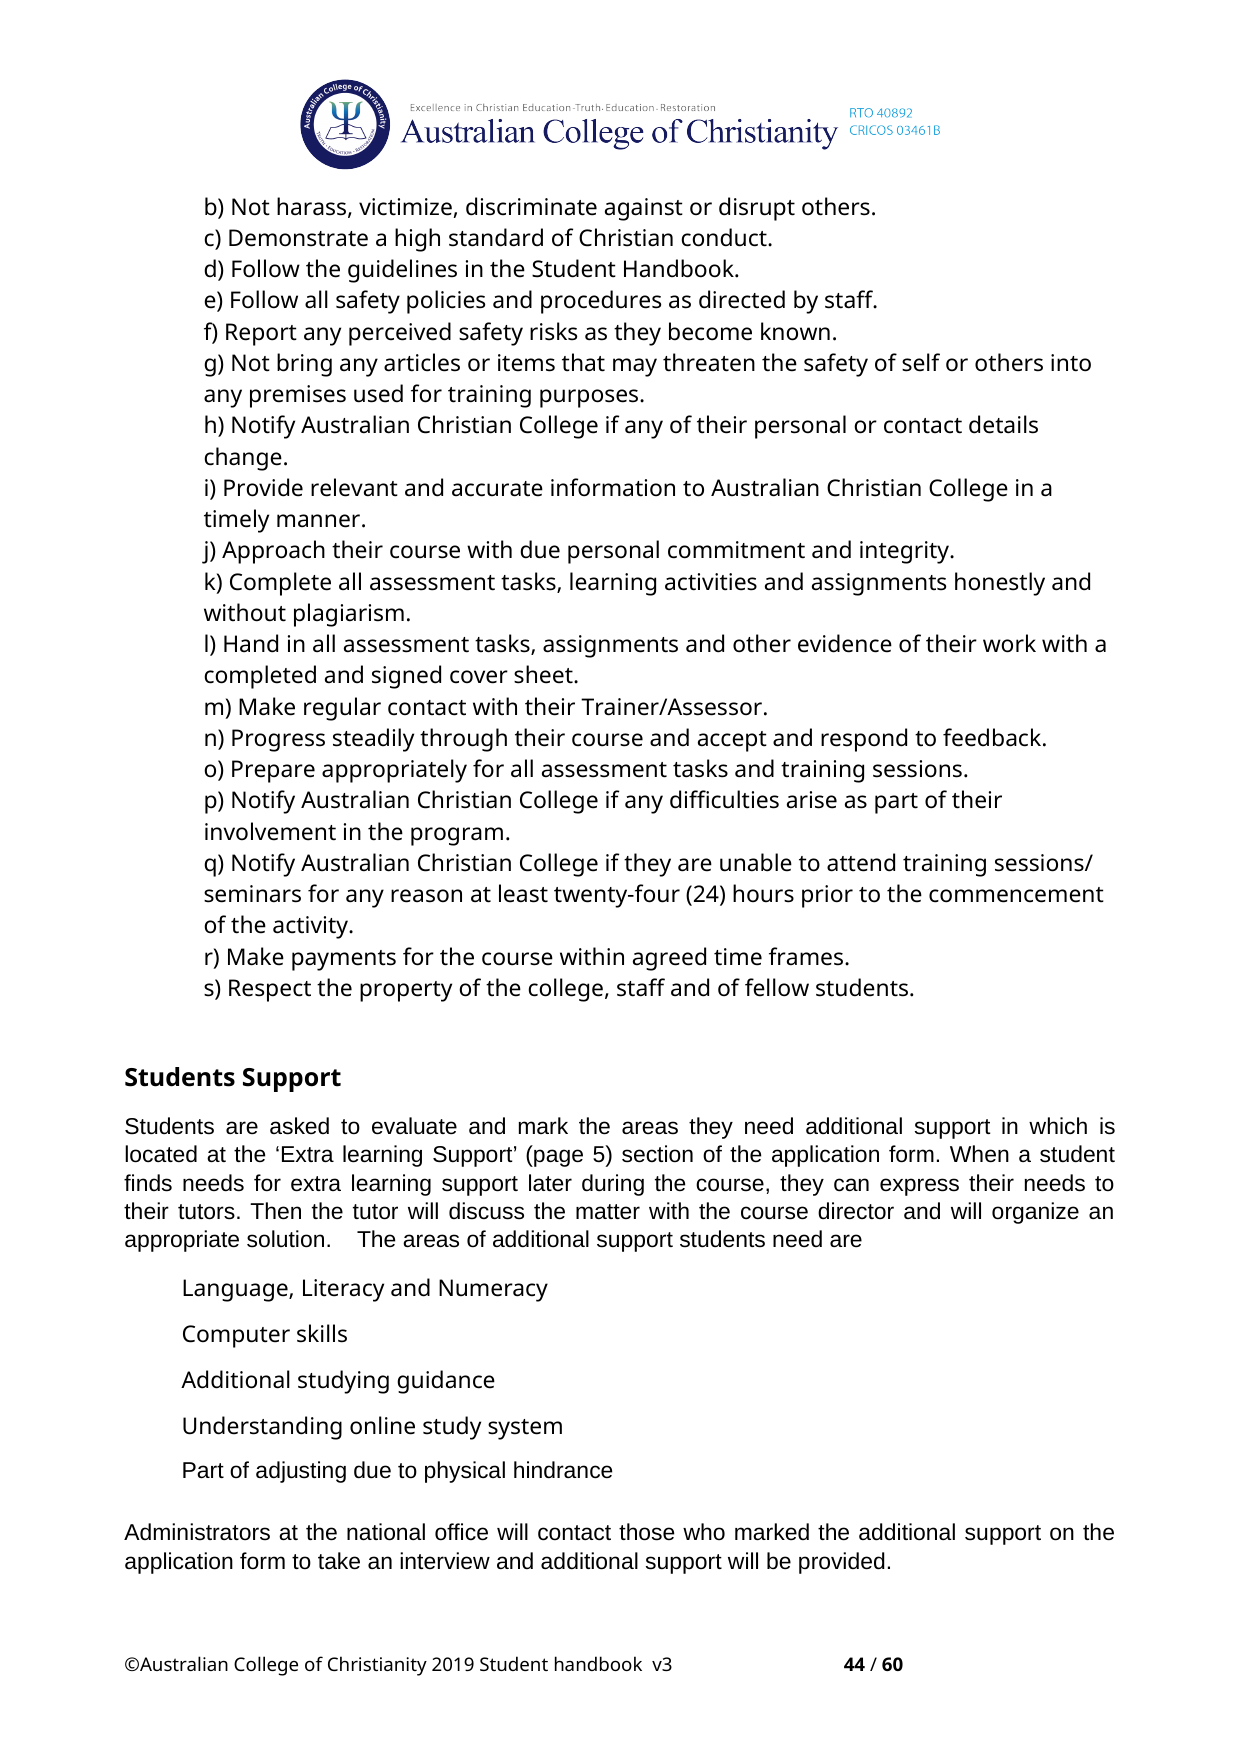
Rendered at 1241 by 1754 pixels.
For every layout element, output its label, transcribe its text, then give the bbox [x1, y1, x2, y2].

list c) Demonstrate a high standard of Christian conduct. [203, 222, 1116, 253]
text Part of adjusting due to physical hindrance [124, 1457, 1116, 1483]
picture [294, 76, 946, 172]
text Students are asked to evaluate and mark the areas they need additional support in which is located at the ‘Extra learning Support’ (page 5) section of the application form. When a student finds needs for extra learning support later during the course, they can express their needs to their tutors. Then the tutor will discuss the matter with the course director and will organize an appropriate solution. The areas of additional support students need are [124, 1113, 1116, 1253]
list m) Make regular contact with their Trainer/Assessor. [203, 691, 1116, 722]
text Understanding online study system [124, 1410, 1116, 1442]
list j) Approach their course with due personal commitment and integrity. [203, 534, 1116, 566]
list h) Notify Australian Christian College if any of their personal or contact details change. [203, 409, 1116, 472]
list f) Report any perceived safety risks as they become known. [203, 316, 1116, 347]
list e) Follow all safety policies and procedures as directed by staff. [203, 284, 1116, 316]
list q) Notify Australian Christian College if they are unable to attend training sessions/ seminars for any reason at least twenty-four (24) hours prior to the commencement of the activity. [203, 847, 1116, 941]
list g) Not bring any articles or items that may threaten the safety of self or others into any premises used for training purposes. [203, 347, 1116, 409]
text Additional studying guidance [124, 1364, 1116, 1395]
list d) Follow the guidelines in the Student Handbook. [203, 253, 1116, 284]
list s) Respect the property of the college, staff and of fellow students. [203, 972, 1116, 1003]
text Computer skills [124, 1318, 1116, 1349]
text Students Support [124, 1059, 1116, 1093]
list p) Notify Australian Christian College if any difficulties arise as part of their involvement in the program. [203, 784, 1116, 847]
list l) Hand in all assessment tasks, assignments and other evidence of their work with a completed and signed cover sheet. [203, 628, 1116, 691]
text Language, Literacy and Numeracy [124, 1272, 1116, 1303]
list r) Make payments for the course within agreed time frames. [203, 941, 1116, 972]
list k) Complete all assessment tasks, learning activities and assignments honestly and without plagiarism. [203, 566, 1116, 628]
text Administrators at the national office will contact those who marked the additional support on the application form to take an interview and additional support will be provided. [124, 1519, 1116, 1574]
list o) Prepare appropriately for all assessment tasks and training sessions. [203, 753, 1116, 784]
list i) Provide relevant and accurate information to Australian Christian College in a timely manner. [203, 472, 1116, 534]
list b) Not harass, victimize, discriminate against or disrupt others. [203, 191, 1116, 222]
list n) Progress steadily through their course and accept and respond to feedback. [203, 722, 1116, 753]
